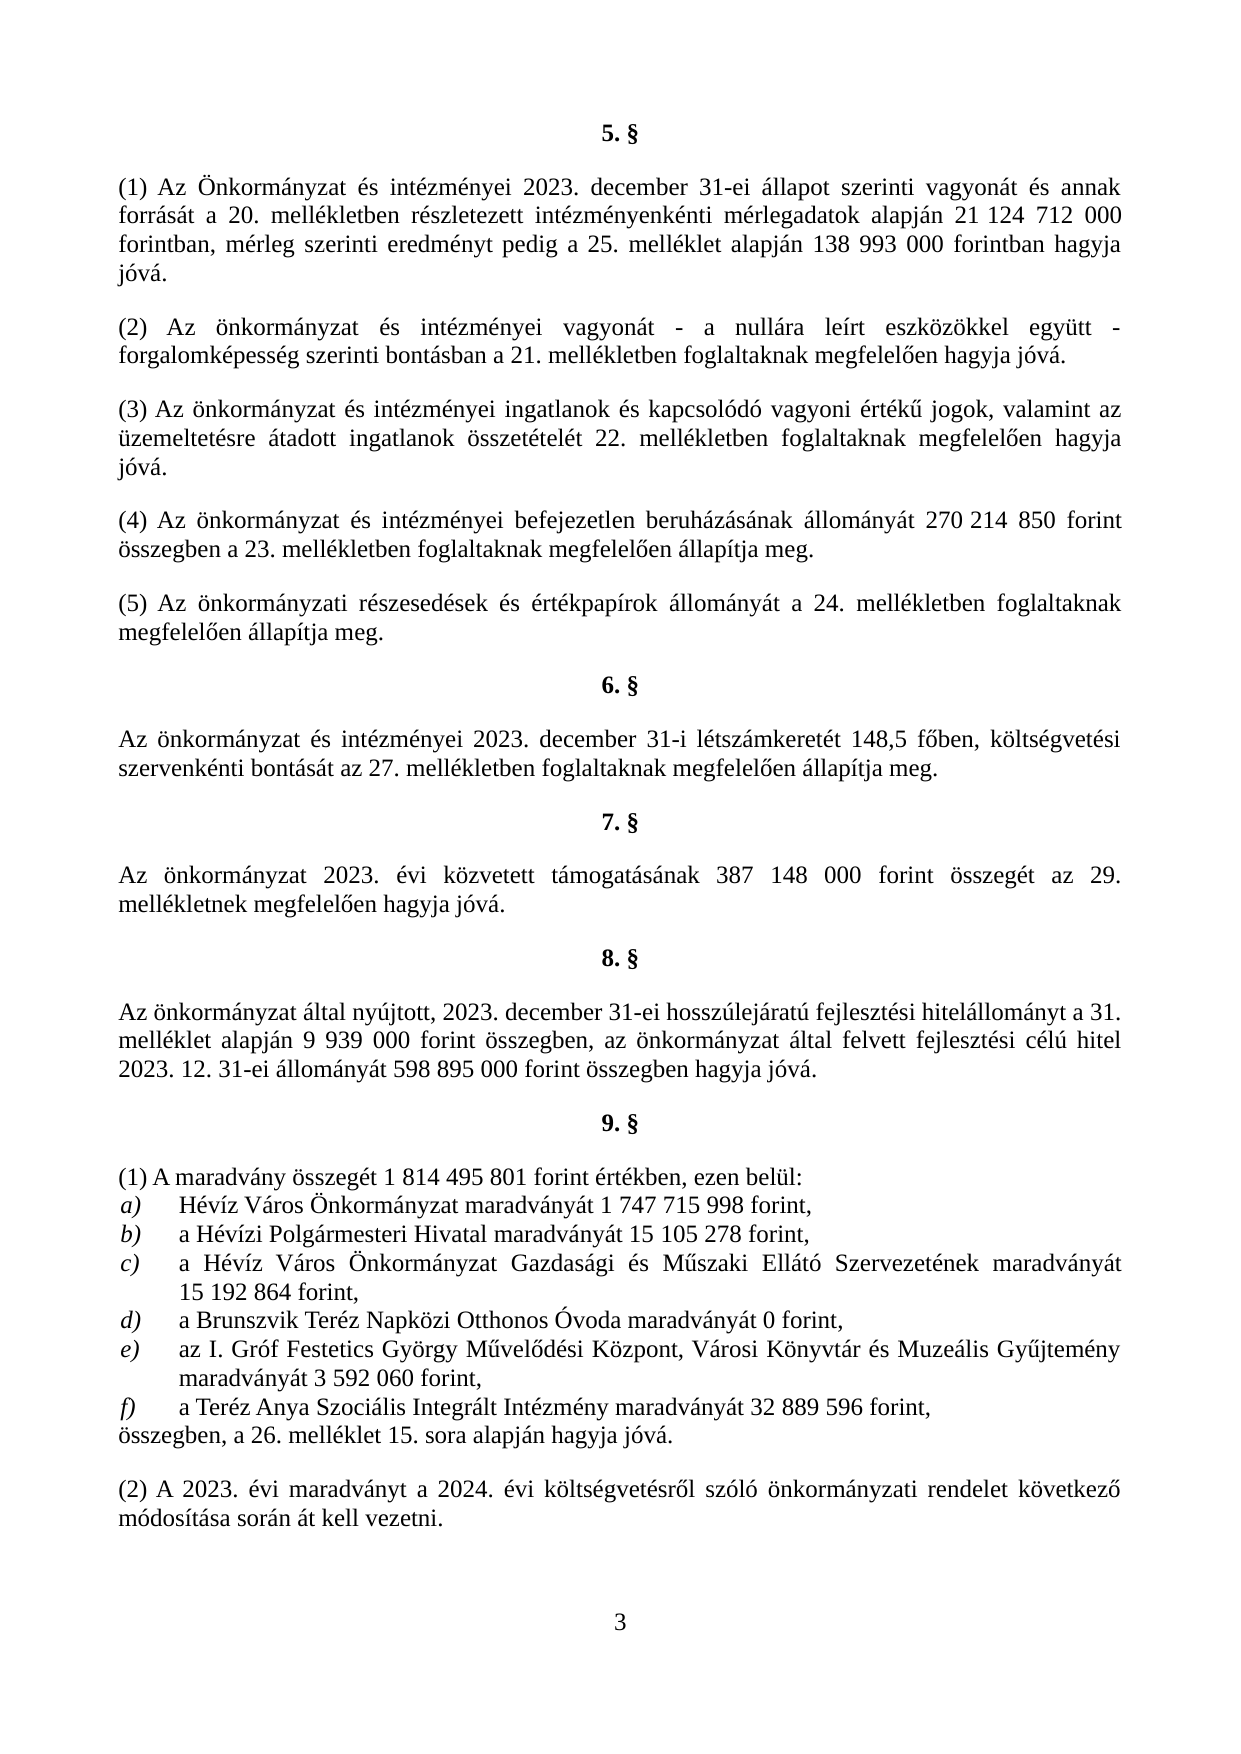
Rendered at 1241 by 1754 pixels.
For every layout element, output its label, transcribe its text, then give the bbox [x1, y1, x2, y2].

text 9. § [118, 1108, 1122, 1137]
text (2) A 2023. évi maradványt a 2024. évi költségvetésről szóló önkormányzati rendelet következő módosítása során át kell vezetni. [118, 1474, 1122, 1532]
text (2) Az önkormányzat és intézményei vagyonát - a nullára leírt eszközökkel együtt - forgalomképesség szerinti bontásban a 21. mellékletben foglaltaknak megfelelően hagyja jóvá. [118, 312, 1122, 369]
text (1) Az Önkormányzat és intézményei 2023. december 31-ei állapot szerinti vagyonát és annak forrását a 20. mellékletben részletezett intézményenkénti mérlegadatok alapján 21 124 712 000 forintban, mérleg szerinti eredményt pedig a 25. melléklet alapján 138 993 000 forintban hagyja jóvá. [118, 172, 1122, 287]
text 6. § [118, 671, 1122, 699]
text összegben, a 26. melléklet 15. sora alapján hagyja jóvá. [118, 1421, 1122, 1449]
text f) a Teréz Anya Szociális Integrált Intézmény maradványát 32 889 596 forint, [120, 1392, 1122, 1421]
text 5. § [118, 118, 1122, 147]
text 8. § [118, 943, 1122, 972]
text Az önkormányzat 2023. évi közvetett támogatásának 387 148 000 forint összegét az 29. mellékletnek megfelelően hagyja jóvá. [118, 861, 1122, 918]
text e) az I. Gróf Festetics György Művelődési Központ, Városi Könyvtár és Muzeális Gyűjtemény maradványát 3 592 060 forint, [120, 1334, 1122, 1392]
text (1) A maradvány összegét 1 814 495 801 forint értékben, ezen belül: [118, 1162, 1122, 1191]
text d) a Brunszvik Teréz Napközi Otthonos Óvoda maradványát 0 forint, [120, 1306, 1122, 1334]
text b) a Hévízi Polgármesteri Hivatal maradványát 15 105 278 forint, [120, 1219, 1122, 1248]
text c) a Hévíz Város Önkormányzat Gazdasági és Műszaki Ellátó Szervezetének maradványát 15 192 864 forint, [120, 1248, 1122, 1306]
text (4) Az önkormányzat és intézményei befejezetlen beruházásának állományát 270 214 850 forint összegben a 23. mellékletben foglaltaknak megfelelően állapítja meg. [118, 506, 1122, 563]
text Az önkormányzat és intézményei 2023. december 31-i létszámkeretét 148,5 főben, költségvetési szervenkénti bontását az 27. mellékletben foglaltaknak megfelelően állapítja meg. [118, 724, 1122, 782]
text Az önkormányzat által nyújtott, 2023. december 31-ei hosszúlejáratú fejlesztési hitelállományt a 31. melléklet alapján 9 939 000 forint összegben, az önkormányzat által felvett fejlesztési célú hitel 2023. 12. 31-ei állományát 598 895 000 forint összegben hagyja jóvá. [118, 997, 1122, 1083]
text (3) Az önkormányzat és intézményei ingatlanok és kapcsolódó vagyoni értékű jogok, valamint az üzemeltetésre átadott ingatlanok összetételét 22. mellékletben foglaltaknak megfelelően hagyja jóvá. [118, 394, 1122, 481]
text (5) Az önkormányzati részesedések és értékpapírok állományát a 24. mellékletben foglaltaknak megfelelően állapítja meg. [118, 588, 1122, 646]
text a) Hévíz Város Önkormányzat maradványát 1 747 715 998 forint, [120, 1191, 1122, 1219]
text 7. § [118, 807, 1122, 836]
